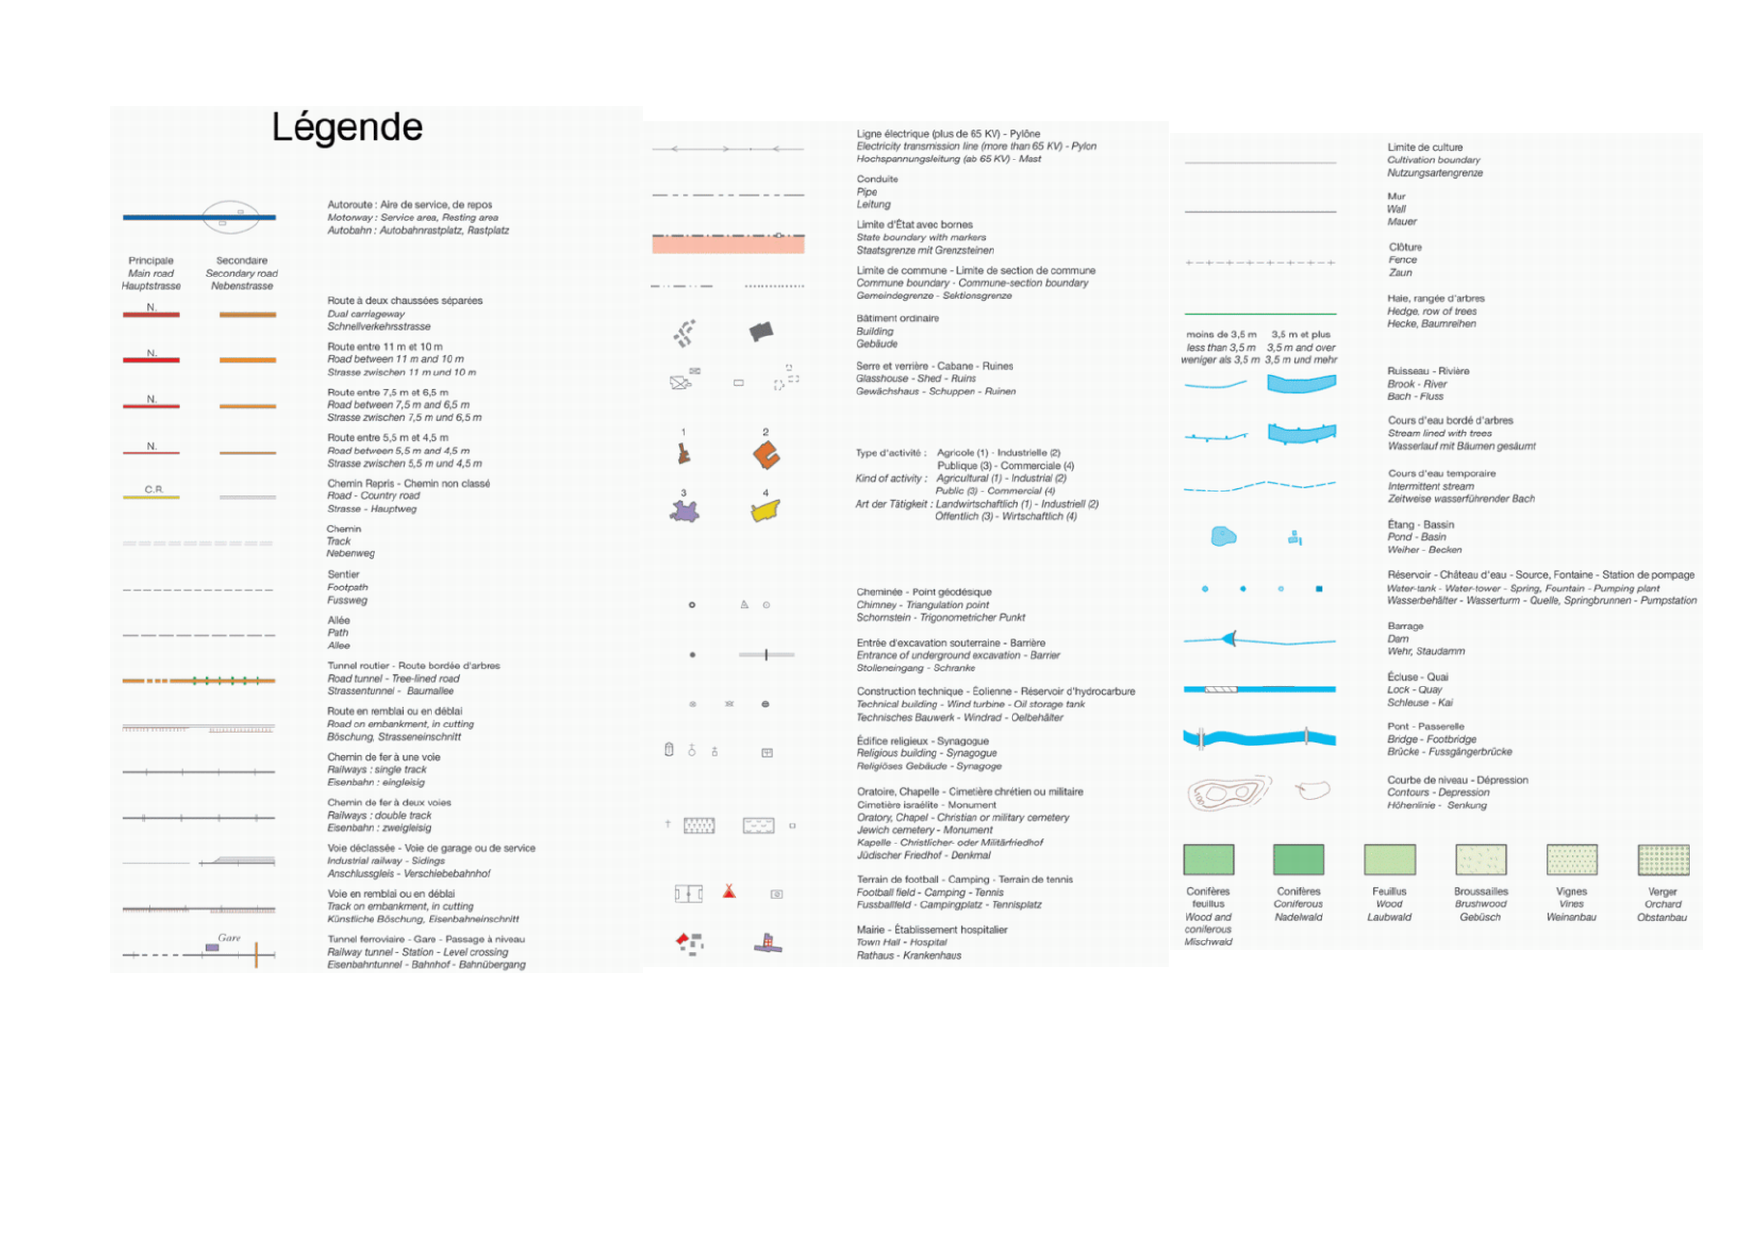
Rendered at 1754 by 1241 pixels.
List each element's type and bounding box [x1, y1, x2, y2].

picture [103, 101, 1709, 980]
